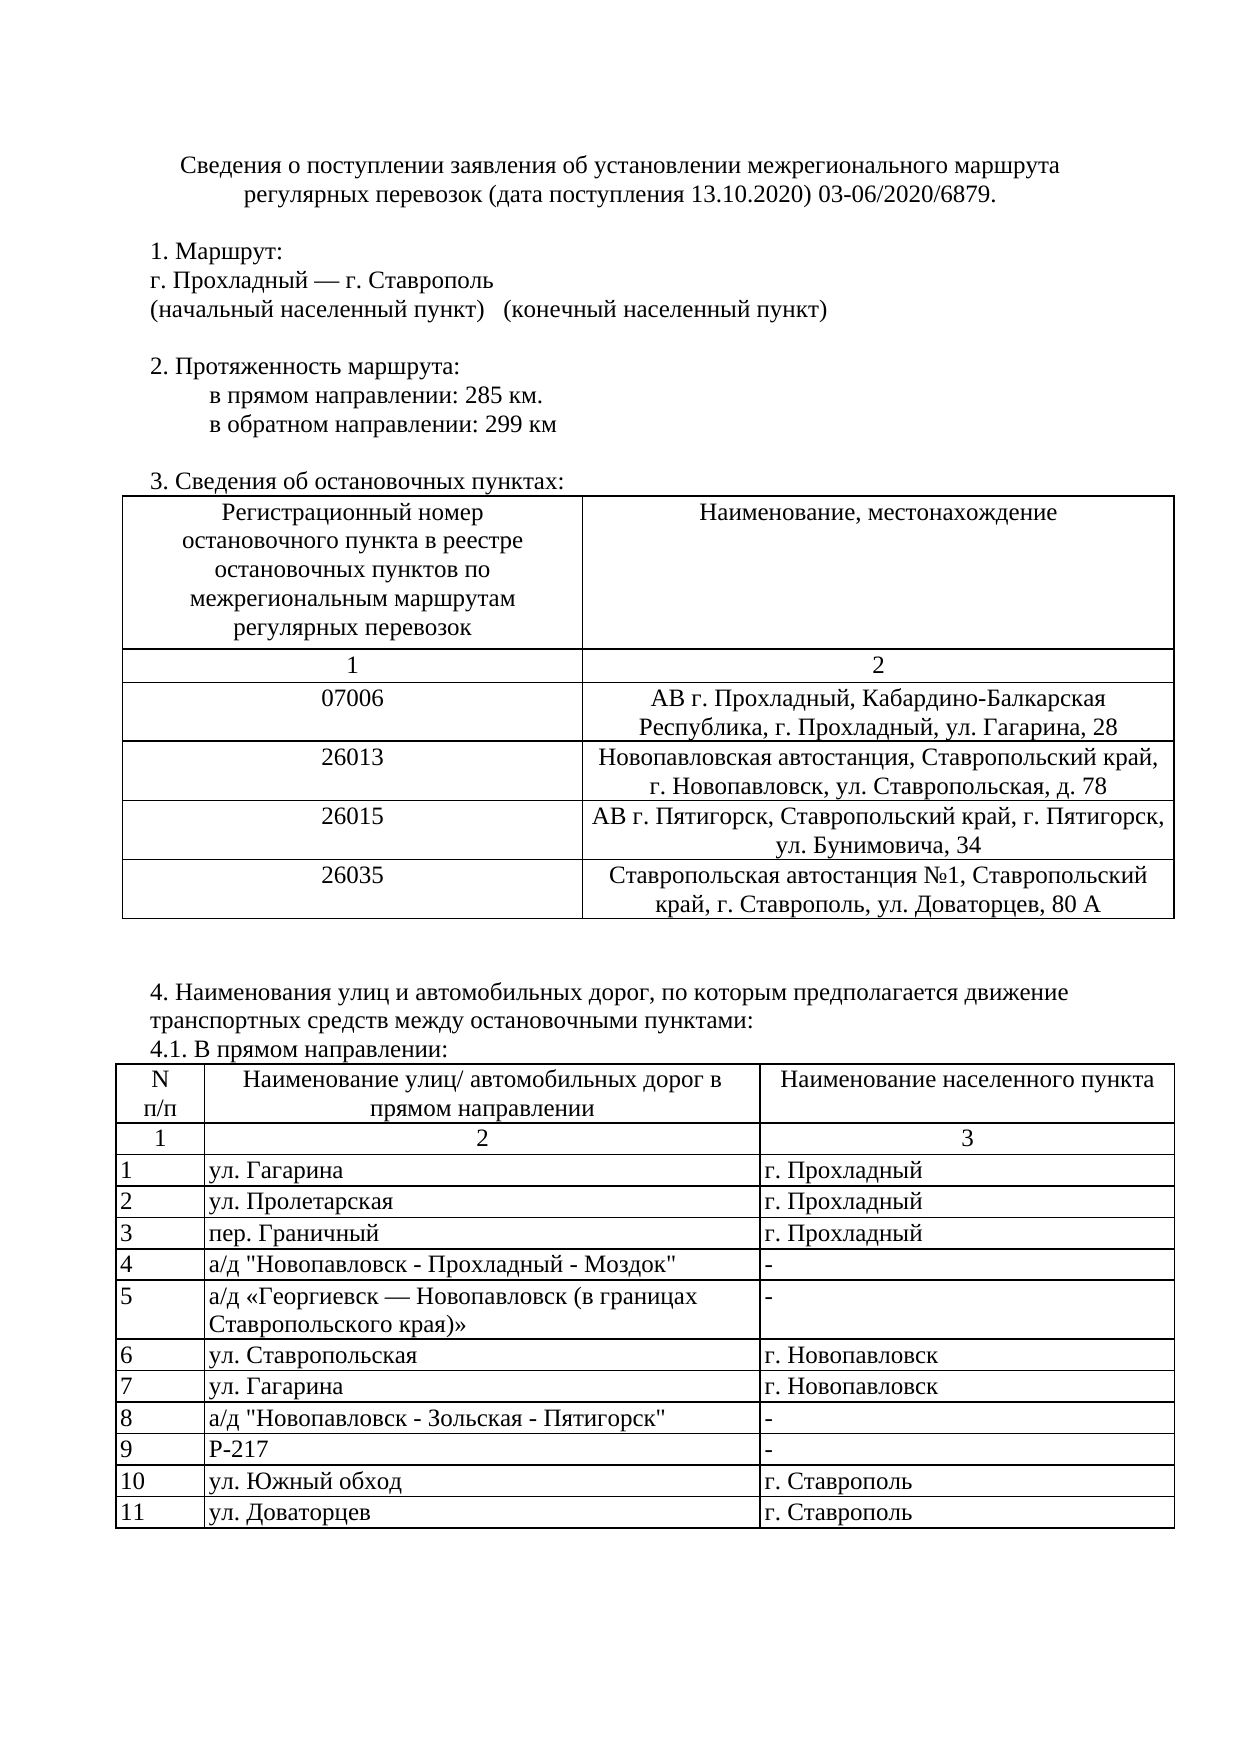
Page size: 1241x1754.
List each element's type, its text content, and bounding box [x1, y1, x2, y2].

table_cell 26035 [123, 860, 582, 918]
table_cell Ставропольская автостанция №1, Ставропольский край, г. Ставрополь, ул. Доваторцев, 80 А [583, 860, 1173, 918]
table_header Наименование населенного пункта [761, 1065, 1174, 1122]
table_cell ул. Гагарина [205, 1371, 759, 1401]
table_cell ул. Гагарина [205, 1155, 759, 1185]
table_cell 5 [117, 1281, 204, 1338]
table_cell г. Ставрополь [761, 1497, 1174, 1527]
table_cell 9 [117, 1434, 204, 1464]
table_cell ул. Ставропольская [205, 1340, 759, 1370]
table_cell ул. Доваторцев [205, 1497, 759, 1527]
table_cell г. Новопавловск [761, 1371, 1174, 1401]
table_cell 1 [117, 1155, 204, 1185]
table_cell г. Прохладный [761, 1155, 1174, 1185]
text (начальный населенный пункт) (конечный населенный пункт) [150, 294, 1090, 322]
table_cell г. Ставрополь [761, 1466, 1174, 1496]
text г. Прохладный — г. Ставрополь [150, 265, 1090, 294]
table_cell ул. Пролетарская [205, 1187, 759, 1216]
text 1. Маршрут: [150, 236, 1090, 265]
table_cell 26013 [123, 742, 582, 799]
table_cell - [761, 1281, 1174, 1338]
table_header Регистрационный номер остановочного пункта в реестре остановочных пунктов по межрегиональным маршрутам регулярных перевозок [123, 497, 582, 648]
text 2. Протяженность маршрута: [150, 351, 1090, 380]
table_cell ул. Южный обход [205, 1466, 759, 1496]
table_cell 2 [583, 650, 1173, 681]
table_cell - [761, 1250, 1174, 1279]
table_cell Новопавловская автостанция, Ставропольский край, г. Новопавловск, ул. Ставропольская, д. 78 [583, 742, 1173, 799]
table_cell 2 [205, 1124, 759, 1153]
table_cell - [761, 1403, 1174, 1433]
table_cell 11 [117, 1497, 204, 1527]
table_cell 3 [117, 1218, 204, 1248]
table_cell г. Прохладный [761, 1218, 1174, 1248]
table_cell - [761, 1434, 1174, 1464]
text Сведения о поступлении заявления об установлении межрегионального маршрута регулярных перевозок (дата поступления 13.10.2020) 03-06/2020/6879. [150, 150, 1090, 207]
table_cell г. Прохладный [761, 1187, 1174, 1216]
table_cell а/д "Новопавловск - Зольская - Пятигорск" [205, 1403, 759, 1433]
table_cell АВ г. Прохладный, Кабардино-Балкарская Республика, г. Прохладный, ул. Гагарина, 28 [583, 683, 1173, 740]
table_cell 7 [117, 1371, 204, 1401]
table_cell 1 [117, 1124, 204, 1153]
text 4. Наименования улиц и автомобильных дорог, по которым предполагается движение транспортных средств между остановочными пунктами: [150, 977, 1090, 1034]
table_cell а/д «Георгиевск — Новопавловск (в границах Ставропольского края)» [205, 1281, 759, 1338]
text в прямом направлении: 285 км. [150, 380, 1090, 409]
table_header N п/п [117, 1065, 204, 1122]
table_cell 1 [123, 650, 582, 681]
table_cell г. Новопавловск [761, 1340, 1174, 1370]
table_cell 8 [117, 1403, 204, 1433]
table_cell 26015 [123, 801, 582, 858]
table_cell 4 [117, 1250, 204, 1279]
table_cell пер. Граничный [205, 1218, 759, 1248]
table_cell 10 [117, 1466, 204, 1496]
text в обратном направлении: 299 км [150, 409, 1090, 437]
text 4.1. В прямом направлении: [150, 1034, 1090, 1063]
table_cell 3 [761, 1124, 1174, 1153]
table_cell 07006 [123, 683, 582, 740]
table_cell а/д "Новопавловск - Прохладный - Моздок" [205, 1250, 759, 1279]
table_cell 6 [117, 1340, 204, 1370]
table_cell АВ г. Пятигорск, Ставропольский край, г. Пятигорск, ул. Бунимовича, 34 [583, 801, 1173, 858]
table_header Наименование, местонахождение [583, 497, 1173, 648]
table_header Наименование улиц/ автомобильных дорог в прямом направлении [205, 1065, 759, 1122]
table_cell Р-217 [205, 1434, 759, 1464]
table_cell 2 [117, 1187, 204, 1216]
text 3. Сведения об остановочных пунктах: [150, 466, 1090, 495]
